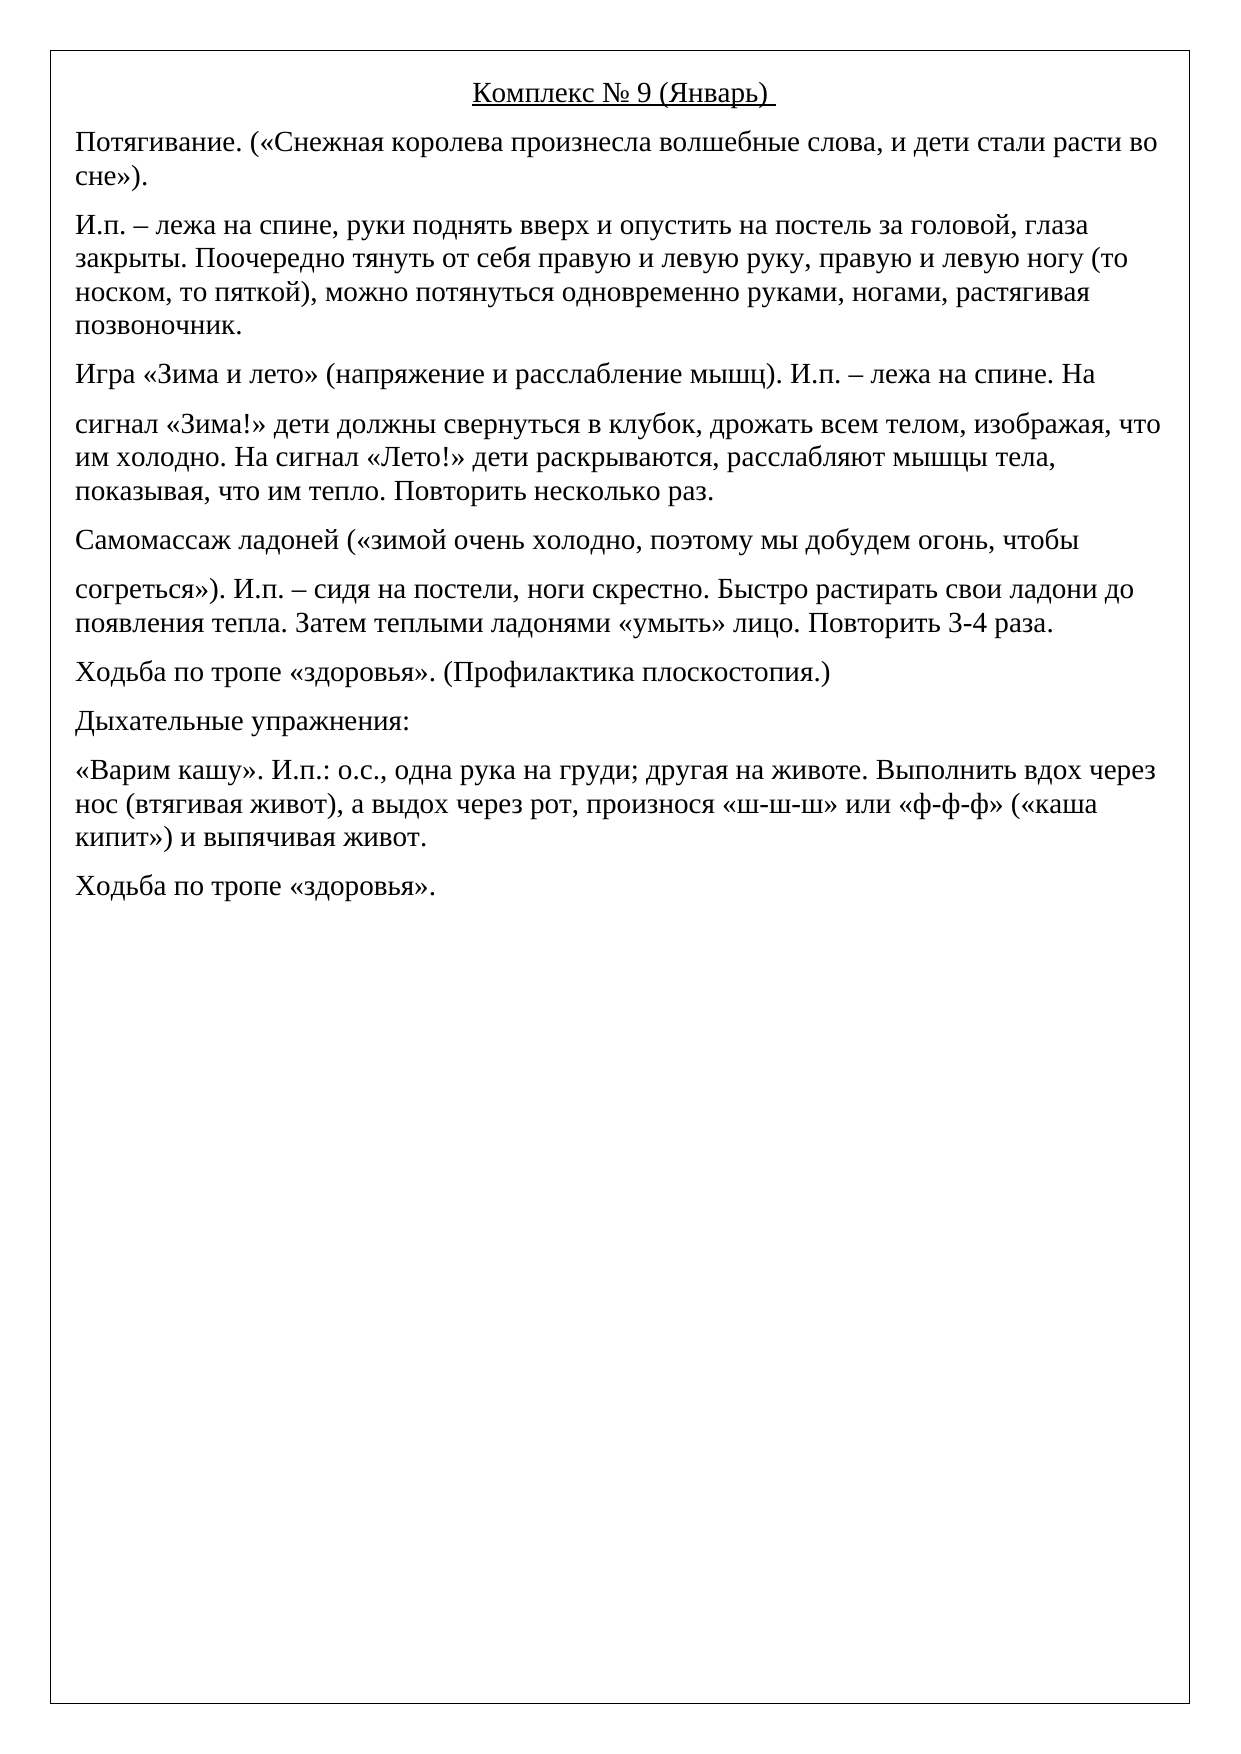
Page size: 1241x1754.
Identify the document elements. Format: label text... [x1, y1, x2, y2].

text Игра «Зима и лето» (напряжение и расслабление мышц). И.п. – лежа на спине. На [75, 357, 1165, 390]
text Ходьба по тропе «здоровья». [75, 868, 1165, 902]
text И.п. – лежа на спине, руки поднять вверх и опустить на постель за головой, глаза закрыты. Поочередно тянуть от себя правую и левую руку, правую и левую ногу (то носком, то пяткой), можно потянуться одновременно руками, ногами, растягивая позвоночник. [75, 207, 1165, 341]
text Потягивание. («Снежная королева произнесла волшебные слова, и дети стали расти во сне»). [75, 124, 1165, 191]
text согреться»). И.п. – сидя на постели, ноги скрестно. Быстро растирать свои ладони до появления тепла. Затем теплыми ладонями «умыть» лицо. Повторить 3-4 раза. [75, 571, 1165, 638]
text сигнал «Зима!» дети должны свернуться в клубок, дрожать всем телом, изображая, что им холодно. На сигнал «Лето!» дети раскрываются, расслабляют мышцы тела, показывая, что им тепло. Повторить несколько раз. [75, 406, 1165, 506]
text Комплекс № 9 (Январь) [75, 75, 1165, 108]
text Дыхательные упражнения: [75, 703, 1165, 737]
text Ходьба по тропе «здоровья». (Профилактика плоскостопия.) [75, 654, 1165, 687]
text «Варим кашу». И.п.: о.с., одна рука на груди; другая на животе. Выполнить вдох через нос (втягивая живот), а выдох через рот, произнося «ш-ш-ш» или «ф-ф-ф» («каша кипит») и выпячивая живот. [75, 752, 1165, 853]
text Самомассаж ладоней («зимой очень холодно, поэтому мы добудем огонь, чтобы [75, 522, 1165, 556]
